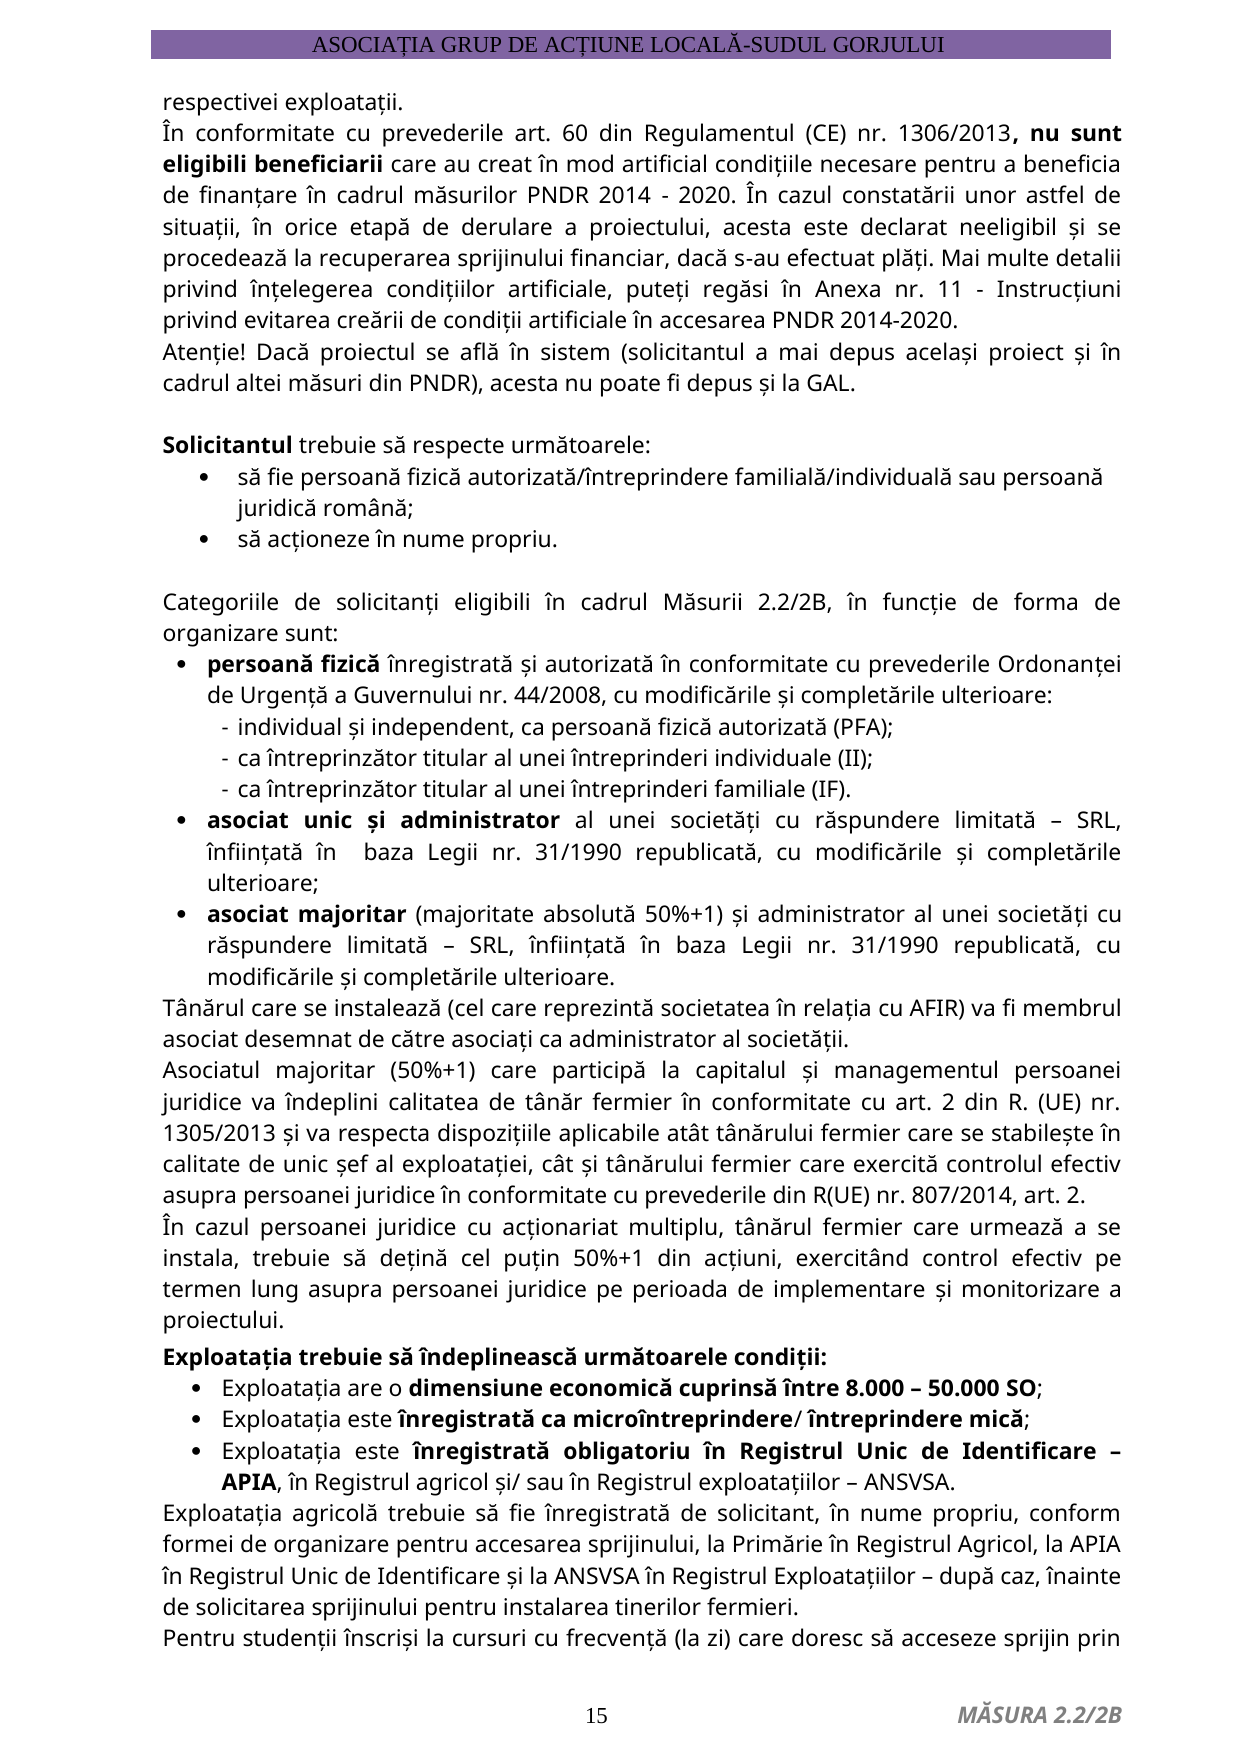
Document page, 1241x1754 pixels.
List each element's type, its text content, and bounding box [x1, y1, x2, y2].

list individual şi independent, ca persoană fizică autorizată (PFA); [221, 710, 1122, 742]
text Atenție! Dacă proiectul se află în sistem (solicitantul a mai depus același proiect și în cadrul altei măsuri din PNDR), acesta nu poate fi depus și la GAL. [162, 335, 1122, 398]
list Exploataţia este înregistrată ca microîntreprindere/ întreprindere mică; [192, 1403, 1122, 1434]
text Tânărul care se instalează (cel care reprezintă societatea în relaţia cu AFIR) va fi membrul asociat desemnat de către asociaţi ca administrator al societăţii. [162, 992, 1122, 1054]
list ca întreprinzător titular al unei întreprinderi individuale (II); [221, 742, 1122, 773]
text Solicitantul trebuie să respecte următoarele: [162, 429, 1122, 460]
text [162, 1622, 1122, 1653]
text În conformitate cu prevederile art. 60 din Regulamentul (CE) nr. 1306/2013, nu sunt eligibili beneficiarii care au creat în mod artificial condițiile necesare pentru a beneficia de finanțare în cadrul măsurilor PNDR 2014 ‐ 2020. În cazul constatării unor astfel de situații, în orice etapă de derulare a proiectului, acesta este declarat neeligibil și se procedează la recuperarea sprijinului financiar, dacă s‐au efectuat plăți. Mai multe detalii privind înţelegerea condiţiilor artificiale, puteţi regăsi în Anexa nr. 11 - Instrucţiuni privind evitarea creării de condiţii artificiale în accesarea PNDR 2014-2020. [162, 117, 1122, 335]
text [162, 85, 1122, 117]
list persoană fizică înregistrată şi autorizată în conformitate cu prevederile Ordonanţei de Urgenţă a Guvernului nr. 44/2008, cu modificările şi completările ulterioare: [177, 648, 1122, 710]
list ca întreprinzător titular al unei întreprinderi familiale (IF). [221, 773, 1122, 804]
text În cazul persoanei juridice cu acţionariat multiplu, tânărul fermier care urmează a se instala, trebuie să deţină cel puţin 50%+1 din acţiuni, exercitând control efectiv pe termen lung asupra persoanei juridice pe perioada de implementare şi monitorizare a proiectului. [162, 1210, 1122, 1335]
list să acţioneze în nume propriu. [200, 523, 1122, 554]
list asociat majoritar (majoritate absolută 50%+1) și administrator al unei societăţi cu răspundere limitată – SRL, înfiinţată în baza Legii nr. 31/1990 republicată, cu modificările şi completările ulterioare. [177, 898, 1122, 992]
text Exploataţia agricolă trebuie să fie înregistrată de solicitant, în nume propriu, conform formei de organizare pentru accesarea sprijinului, la Primărie în Registrul Agricol, la APIA în Registrul Unic de Identificare şi la ANSVSA în Registrul Exploataţiilor – după caz, înainte de solicitarea sprijinului pentru instalarea tinerilor fermieri. [162, 1497, 1122, 1622]
list Exploataţia este înregistrată obligatoriu în Registrul Unic de Identificare – APIA, în Registrul agricol și/ sau în Registrul exploatațiilor – ANSVSA. [192, 1434, 1122, 1497]
list asociat unic şi administrator al unei societăţi cu răspundere limitată – SRL, înfiinţată în baza Legii nr. 31/1990 republicată, cu modificările şi completările ulterioare; [177, 804, 1122, 898]
list să fie persoană fizică autorizată/întreprindere familială/individuală sau persoană juridică română; [200, 460, 1122, 523]
subtitle Exploataţia trebuie să îndeplinească următoarele condiţii: [162, 1341, 1107, 1372]
text Categoriile de solicitanţi eligibili în cadrul Măsurii 2.2/2B, în funcție de forma de organizare sunt: [162, 585, 1122, 648]
text Asociatul majoritar (50%+1) care participă la capitalul şi managementul persoanei juridice va îndeplini calitatea de tânăr fermier în conformitate cu art. 2 din R. (UE) nr. 1305/2013 și va respecta dispozițiile aplicabile atât tânărului fermier care se stabilește în calitate de unic șef al exploatației, cât și tânărului fermier care exercită controlul efectiv asupra persoanei juridice în conformitate cu prevederile din R(UE) nr. 807/2014, art. 2. [162, 1054, 1122, 1210]
list Exploataţia are o dimensiune economică cuprinsă între 8.000 – 50.000 SO; [192, 1372, 1122, 1403]
